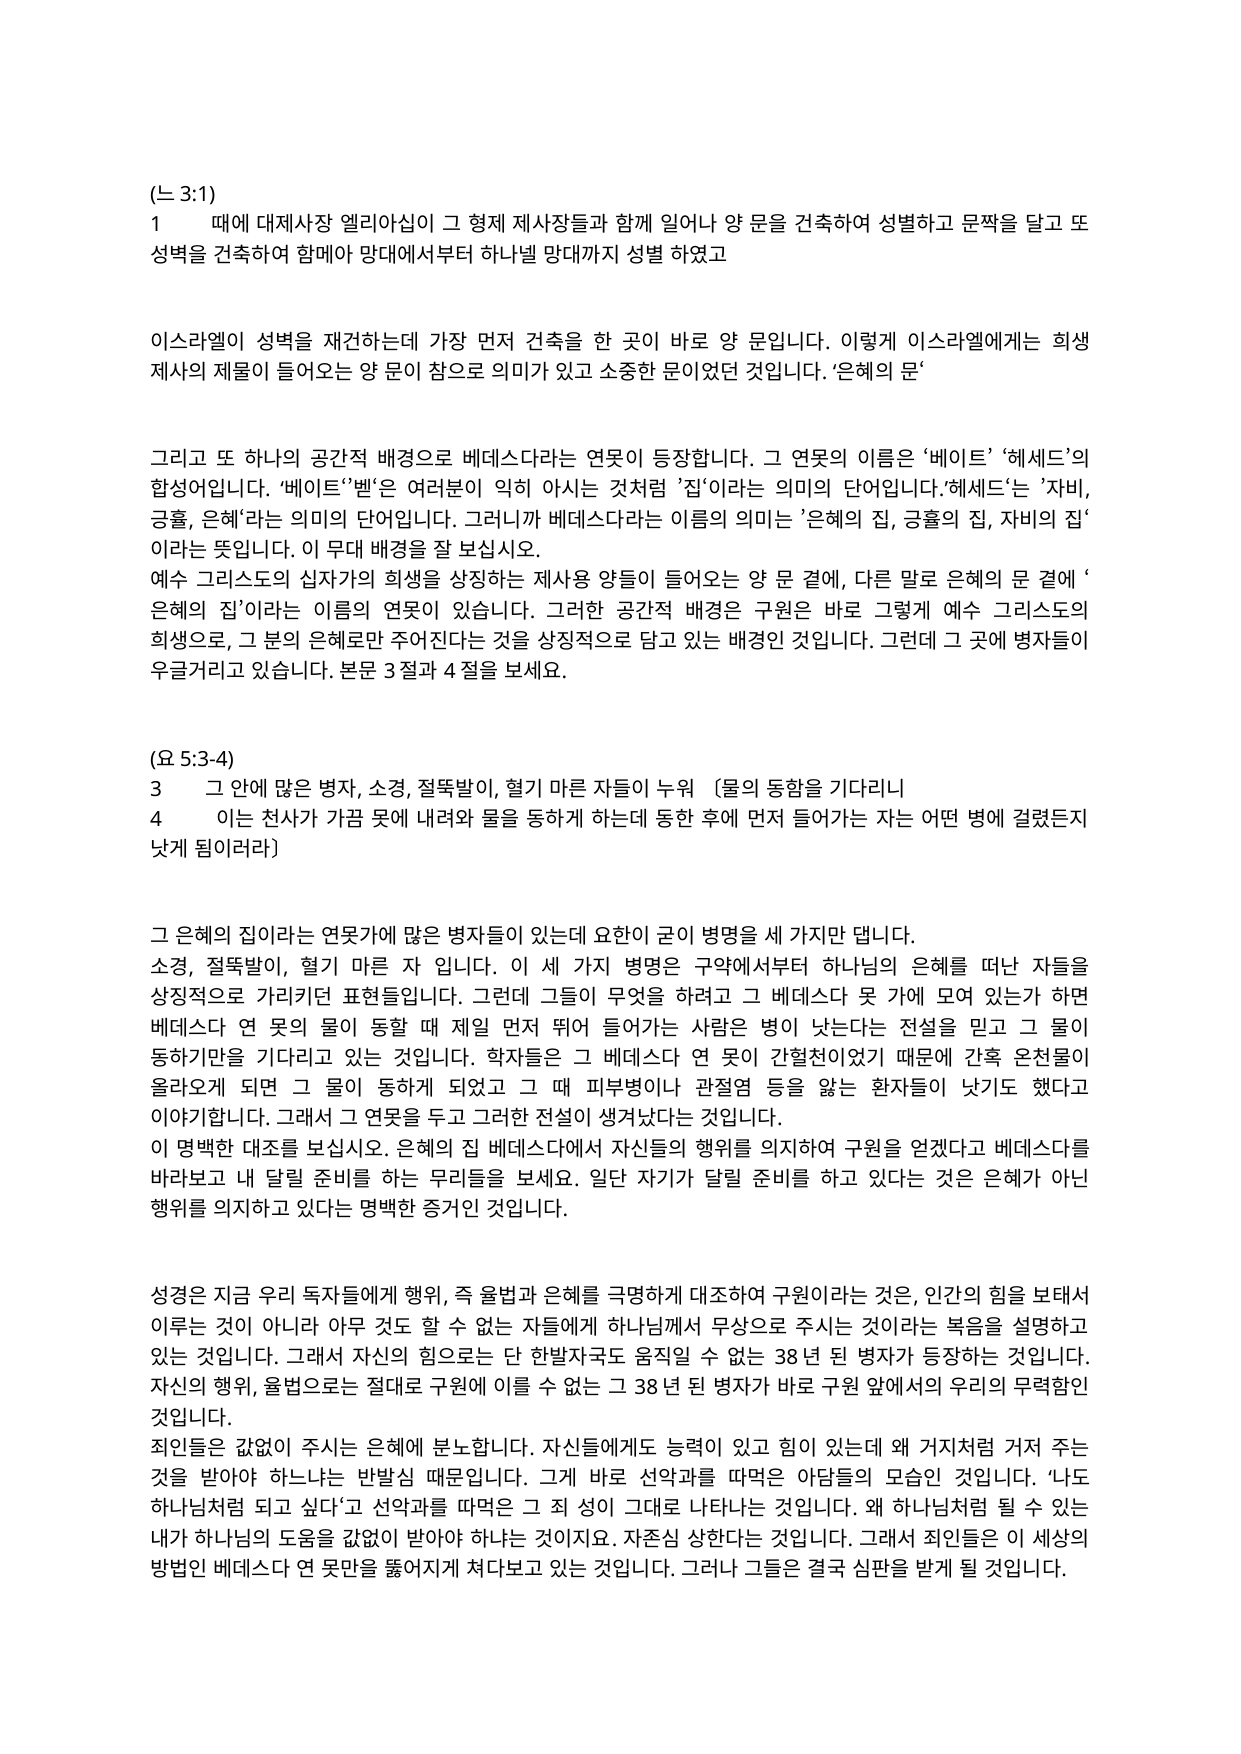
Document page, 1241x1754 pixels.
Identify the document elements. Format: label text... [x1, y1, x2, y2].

text 1 때에 대제사장 엘리아십이 그 형제 제사장들과 함께 일어나 양 문을 건축하여 성별하고 문짝을 달고 또 성벽을 건축하여 함메아 망대에서부터 하나넬 망대까지 성별 하였고 [150, 207, 1090, 268]
text (요5:3-4) [150, 742, 1090, 772]
text 그리고 또 하나의 공간적 배경으로 베데스다라는 연못이 등장합니다. 그 연못의 이름은 ‘베이트’ ‘헤세드’의 합성어입니다. ‘베이트‘’벧‘은 여러분이 익히 아시는 것처럼 ’집‘이라는 의미의 단어입니다.’헤세드‘는 ’자비, 긍휼, 은혜‘라는 의미의 단어입니다. 그러니까 베데스다라는 이름의 의미는 ’은혜의 집, 긍휼의 집, 자비의 집‘이라는 뜻입니다. 이 무대 배경을 잘 보십시오. [150, 442, 1090, 564]
text 그 은혜의 집이라는 연못가에 많은 병자들이 있는데 요한이 굳이 병명을 세 가지만 댑니다. [150, 920, 1090, 950]
text 4 이는 천사가 가끔 못에 내려와 물을 동하게 하는데 동한 후에 먼저 들어가는 자는 어떤 병에 걸렸든지 낫게 됨이러라〕 [150, 802, 1090, 863]
text 소경, 절뚝발이, 혈기 마른 자 입니다. 이 세 가지 병명은 구약에서부터 하나님의 은혜를 떠난 자들을 상징적으로 가리키던 표현들입니다. 그런데 그들이 무엇을 하려고 그 베데스다 못 가에 모여 있는가 하면 베데스다 연 못의 물이 동할 때 제일 먼저 뛰어 들어가는 사람은 병이 낫는다는 전설을 믿고 그 물이 동하기만을 기다리고 있는 것입니다. 학자들은 그 베데스다 연 못이 간헐천이었기 때문에 간혹 온천물이 올라오게 되면 그 물이 동하게 되었고 그 때 피부병이나 관절염 등을 앓는 환자들이 낫기도 했다고 이야기합니다. 그래서 그 연못을 두고 그러한 전설이 생겨났다는 것입니다. [150, 950, 1090, 1132]
text 예수 그리스도의 십자가의 희생을 상징하는 제사용 양들이 들어오는 양 문 곁에, 다른 말로 은혜의 문 곁에 ‘은혜의 집’이라는 이름의 연못이 있습니다. 그러한 공간적 배경은 구원은 바로 그렇게 예수 그리스도의 희생으로, 그 분의 은혜로만 주어진다는 것을 상징적으로 담고 있는 배경인 것입니다. 그런데 그 곳에 병자들이 우글거리고 있습니다. 본문 3절과 4절을 보세요. [150, 564, 1090, 685]
text 성경은 지금 우리 독자들에게 행위, 즉 율법과 은혜를 극명하게 대조하여 구원이라는 것은, 인간의 힘을 보태서 이루는 것이 아니라 아무 것도 할 수 없는 자들에게 하나님께서 무상으로 주시는 것이라는 복음을 설명하고 있는 것입니다. 그래서 자신의 힘으로는 단 한발자국도 움직일 수 없는 38년 된 병자가 등장하는 것입니다. 자신의 행위, 율법으로는 절대로 구원에 이를 수 없는 그 38년 된 병자가 바로 구원 앞에서의 우리의 무력함인 것입니다. [150, 1279, 1090, 1431]
text 3 그 안에 많은 병자, 소경, 절뚝발이, 혈기 마른 자들이 누워 〔물의 동함을 기다리니 [150, 772, 1090, 802]
text (느3:1) [150, 177, 1090, 207]
text 이스라엘이 성벽을 재건하는데 가장 먼저 건축을 한 곳이 바로 양 문입니다. 이렇게 이스라엘에게는 희생 제사의 제물이 들어오는 양 문이 참으로 의미가 있고 소중한 문이었던 것입니다. ‘은혜의 문‘ [150, 325, 1090, 386]
text 죄인들은 값없이 주시는 은혜에 분노합니다. 자신들에게도 능력이 있고 힘이 있는데 왜 거지처럼 거저 주는 것을 받아야 하느냐는 반발심 때문입니다. 그게 바로 선악과를 따먹은 아담들의 모습인 것입니다. ‘나도 하나님처럼 되고 싶다‘고 선악과를 따먹은 그 죄 성이 그대로 나타나는 것입니다. 왜 하나님처럼 될 수 있는 내가 하나님의 도움을 값없이 받아야 하냐는 것이지요. 자존심 상한다는 것입니다. 그래서 죄인들은 이 세상의 방법인 베데스다 연 못만을 뚫어지게 쳐다보고 있는 것입니다. 그러나 그들은 결국 심판을 받게 될 것입니다. [150, 1431, 1090, 1583]
text 이 명백한 대조를 보십시오. 은혜의 집 베데스다에서 자신들의 행위를 의지하여 구원을 얻겠다고 베데스다를 바라보고 내 달릴 준비를 하는 무리들을 보세요. 일단 자기가 달릴 준비를 하고 있다는 것은 은혜가 아닌 행위를 의지하고 있다는 명백한 증거인 것입니다. [150, 1132, 1090, 1223]
